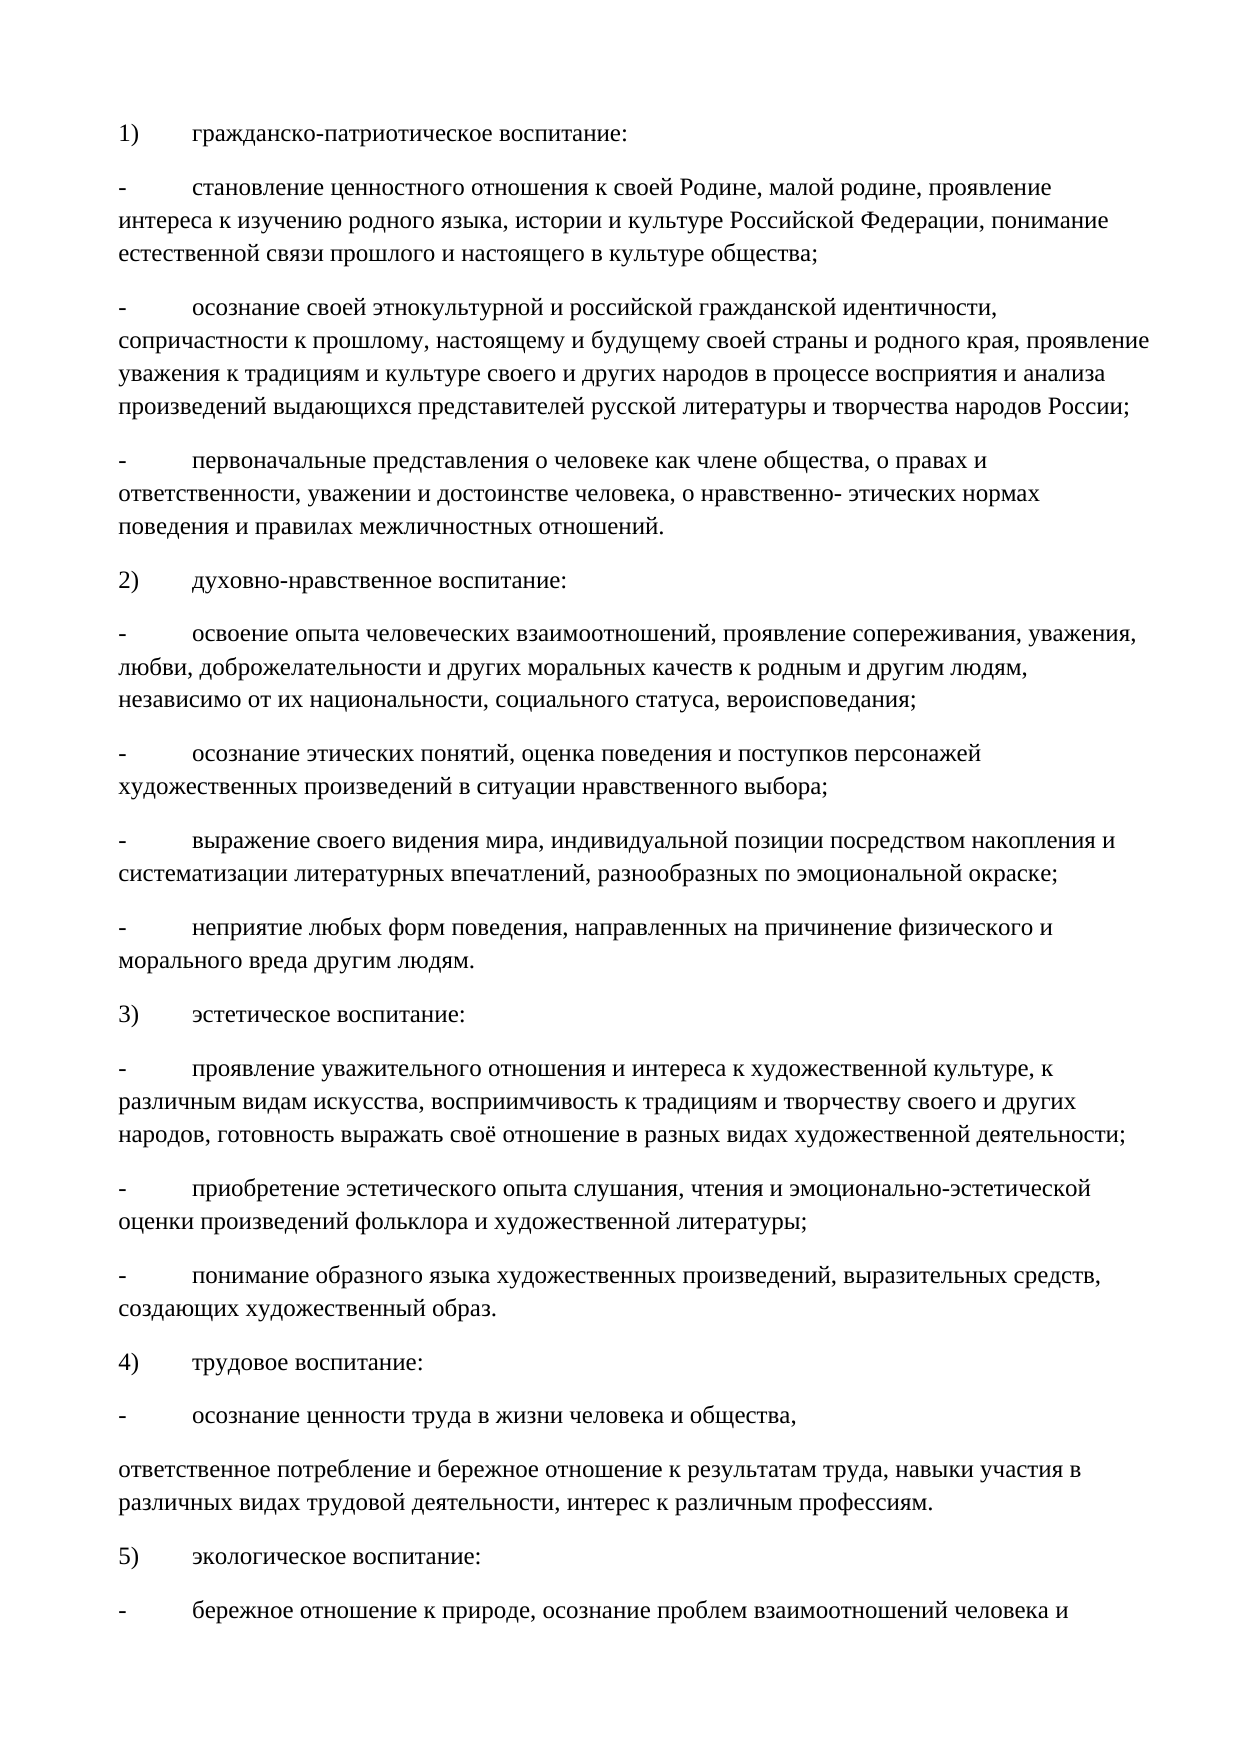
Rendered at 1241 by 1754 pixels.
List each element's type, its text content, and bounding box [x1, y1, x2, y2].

text - первоначальные представления о человеке как члене общества, о правах и ответственности, уважении и достоинстве человека, о нравственно- этических нормах поведения и правилах межличностных отношений. [118, 445, 1152, 539]
text 1) гражданско-патриотическое воспитание: [118, 118, 1152, 147]
text - освоение опыта человеческих взаимоотношений, проявление сопереживания, уважения, любви, доброжелательности и других моральных качеств к родным и другим людям, независимо от их национальности, социального статуса, вероисповедания; [118, 618, 1152, 713]
text - осознание ценности труда в жизни человека и общества, [118, 1400, 1152, 1429]
text - осознание этических понятий, оценка поведения и поступков персонажей художественных произведений в ситуации нравственного выбора; [118, 738, 1152, 800]
text - осознание своей этнокультурной и российской гражданской идентичности, сопричастности к прошлому, настоящему и будущему своей страны и родного края, проявление уважения к традициям и культуре своего и других народов в процессе восприятия и анализа произведений выдающихся представителей русской литературы и творчества народов России; [118, 292, 1152, 420]
text ответственное потребление и бережное отношение к результатам труда, навыки участия в различных видах трудовой деятельности, интерес к различным профессиям. [118, 1454, 1152, 1516]
text - бережное отношение к природе, осознание проблем взаимоотношений человека и [118, 1595, 1152, 1624]
text - становление ценностного отношения к своей Родине, малой родине, проявление интереса к изучению родного языка, истории и культуре Российской Федерации, понимание естественной связи прошлого и настоящего в культуре общества; [118, 172, 1152, 267]
text 5) экологическое воспитание: [118, 1541, 1152, 1570]
text - приобретение эстетического опыта слушания, чтения и эмоционально-эстетической оценки произведений фольклора и художественной литературы; [118, 1173, 1152, 1234]
text - понимание образного языка художественных произведений, выразительных средств, создающих художественный образ. [118, 1260, 1152, 1321]
text 3) эстетическое воспитание: [118, 999, 1152, 1028]
text - проявление уважительного отношения и интереса к художественной культуре, к различным видам искусства, восприимчивость к традициям и творчеству своего и других народов, готовность выражать своё отношение в разных видах художественной деятельности; [118, 1053, 1152, 1148]
text - неприятие любых форм поведения, направленных на причинение физического и морального вреда другим людям. [118, 912, 1152, 974]
text 2) духовно-нравственное воспитание: [118, 565, 1152, 593]
text 4) трудовое воспитание: [118, 1347, 1152, 1375]
text - выражение своего видения мира, индивидуальной позиции посредством накопления и систематизации литературных впечатлений, разнообразных по эмоциональной окраске; [118, 825, 1152, 887]
